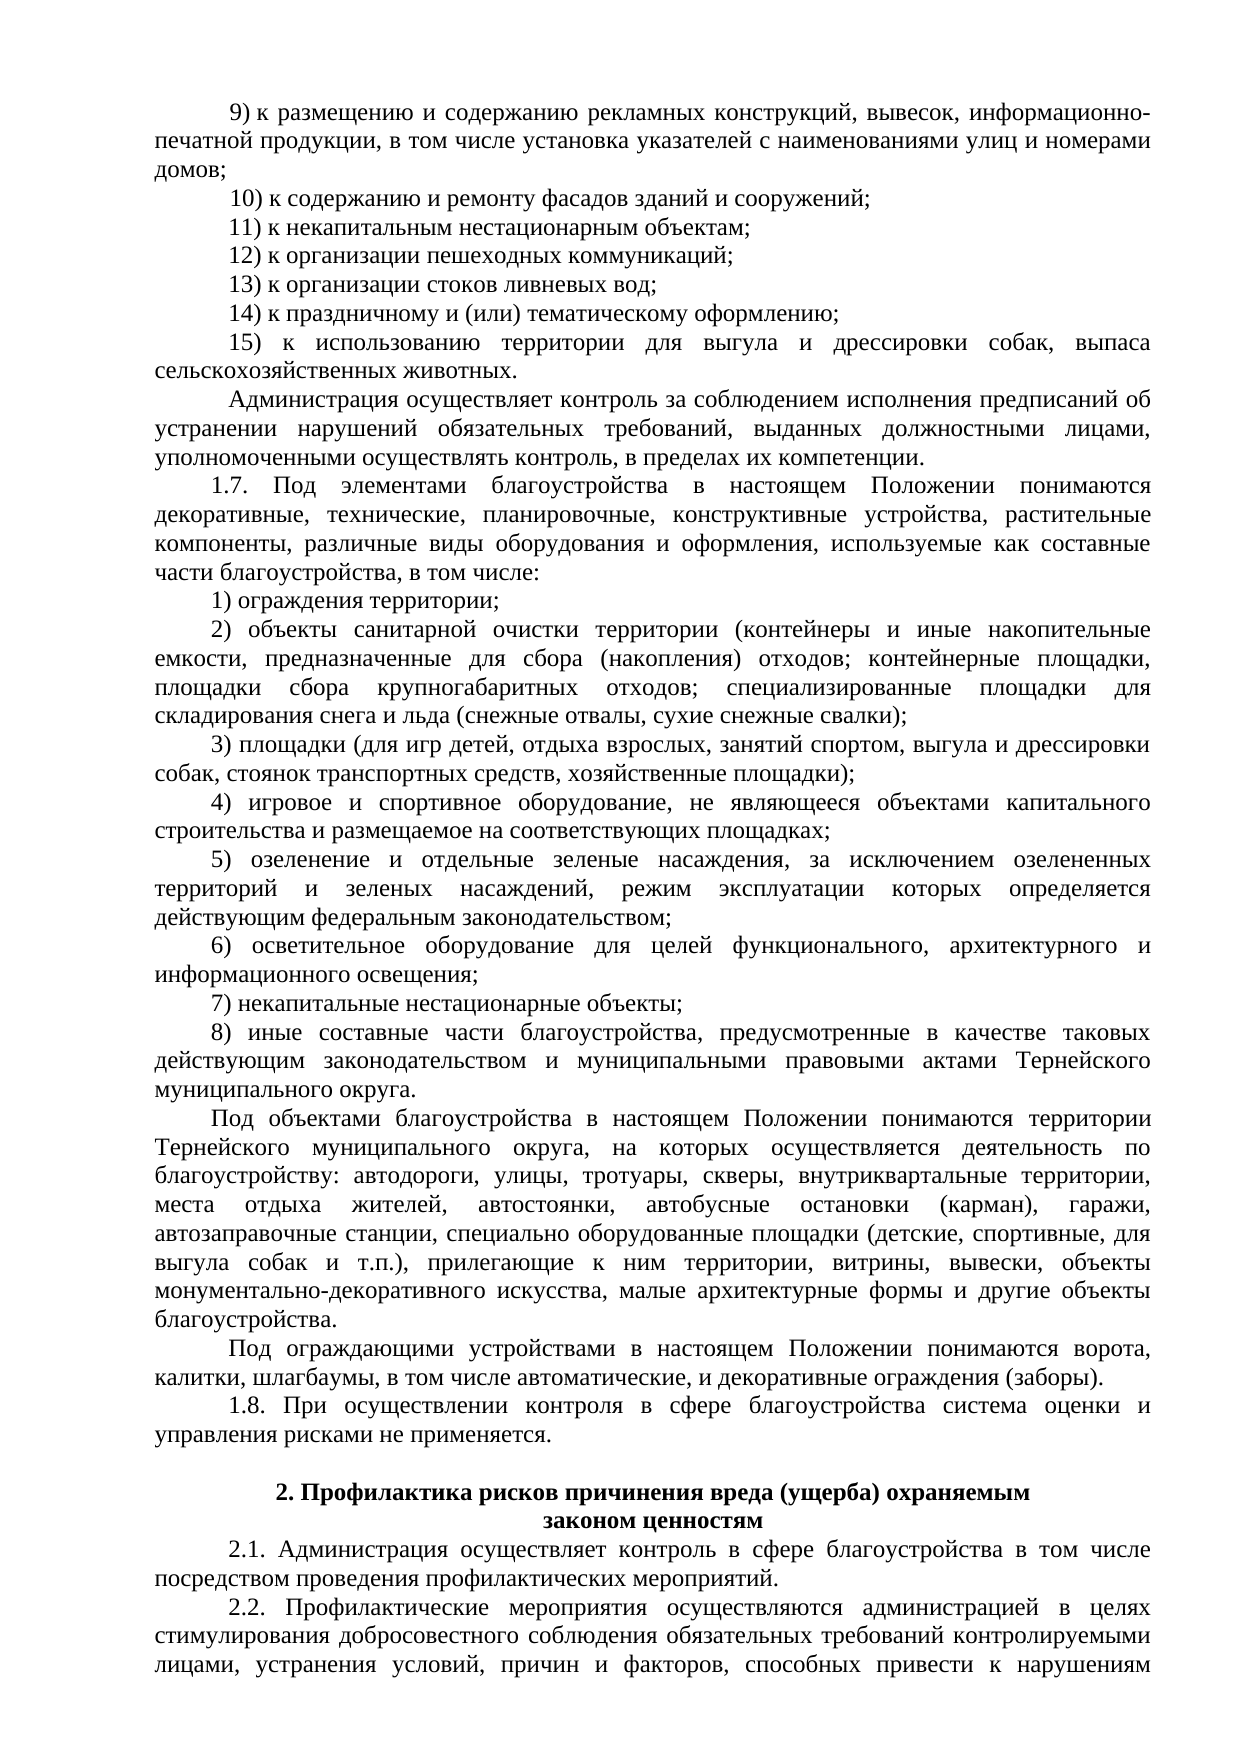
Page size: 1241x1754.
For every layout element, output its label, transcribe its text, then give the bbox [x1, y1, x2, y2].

text Под объектами благоустройства в настоящем Положении понимаются территории Тернейского муниципального округа, на которых осуществляется деятельность по благоустройству: автодороги, улицы, тротуары, скверы, внутриквартальные территории, места отдыха жителей, автостоянки, автобусные остановки (карман), гаражи, автозаправочные станции, специально оборудованные площадки (детские, спортивные, для выгула собак и т.п.), прилегающие к ним территории, витрины, вывески, объекты монументально-декоративного искусства, малые архитектурные формы и другие объекты благоустройства. [154, 1103, 1152, 1333]
text 9) к размещению и содержанию рекламных конструкций, вывесок, информационно-печатной продукции, в том числе установка указателей с наименованиями улиц и номерами домов; [154, 97, 1152, 183]
text 12) к организации пешеходных коммуникаций; [154, 241, 1152, 269]
text Администрация осуществляет контроль за соблюдением исполнения предписаний об устранении нарушений обязательных требований, выданных должностными лицами, уполномоченными осуществлять контроль, в пределах их компетенции. [154, 384, 1152, 471]
text 4) игровое и спортивное оборудование, не являющееся объектами капитального строительства и размещаемое на соответствующих площадках; [154, 787, 1152, 844]
text 2) объекты санитарной очистки территории (контейнеры и иные накопительные емкости, предназначенные для сбора (накопления) отходов; контейнерные площадки, площадки сбора крупногабаритных отходов; специализированные площадки для складирования снега и льда (снежные отвалы, сухие снежные свалки); [154, 614, 1152, 729]
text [154, 1592, 1152, 1678]
text 7) некапитальные нестационарные объекты; [154, 988, 1152, 1017]
text 1.7. Под элементами благоустройства в настоящем Положении понимаются декоративные, технические, планировочные, конструктивные устройства, растительные компоненты, различные виды оборудования и оформления, используемые как составные части благоустройства, в том числе: [154, 471, 1152, 586]
text 6) осветительное оборудование для целей функционального, архитектурного и информационного освещения; [154, 931, 1152, 988]
text 1.8. При осуществлении контроля в сфере благоустройства система оценки и управления рисками не применяется. [154, 1391, 1152, 1448]
text 14) к праздничному и (или) тематическому оформлению; [154, 298, 1152, 327]
text 2.1. Администрация осуществляет контроль в сфере благоустройства в том числе посредством проведения профилактических мероприятий. [154, 1534, 1152, 1592]
text Под ограждающими устройствами в настоящем Положении понимаются ворота, калитки, шлагбаумы, в том числе автоматические, и декоративные ограждения (заборы). [154, 1333, 1152, 1391]
text 5) озеленение и отдельные зеленые насаждения, за исключением озелененных территорий и зеленых насаждений, режим эксплуатации которых определяется действующим федеральным законодательством; [154, 844, 1152, 931]
text 10) к содержанию и ремонту фасадов зданий и сооружений; [154, 183, 1152, 212]
text 15) к использованию территории для выгула и дрессировки собак, выпаса сельскохозяйственных животных. [154, 327, 1152, 384]
text 2. Профилактика рисков причинения вреда (ущерба) охраняемым [154, 1477, 1152, 1506]
text 3) площадки (для игр детей, отдыха взрослых, занятий спортом, выгула и дрессировки собак, стоянок транспортных средств, хозяйственные площадки); [154, 729, 1152, 787]
text 11) к некапитальным нестационарным объектам; [154, 212, 1152, 241]
text законом ценностям [154, 1506, 1152, 1534]
text 1) ограждения территории; [154, 586, 1152, 614]
text 13) к организации стоков ливневых вод; [154, 269, 1152, 298]
text 8) иные составные части благоустройства, предусмотренные в качестве таковых действующим законодательством и муниципальными правовыми актами Тернейского муниципального округа. [154, 1017, 1152, 1103]
